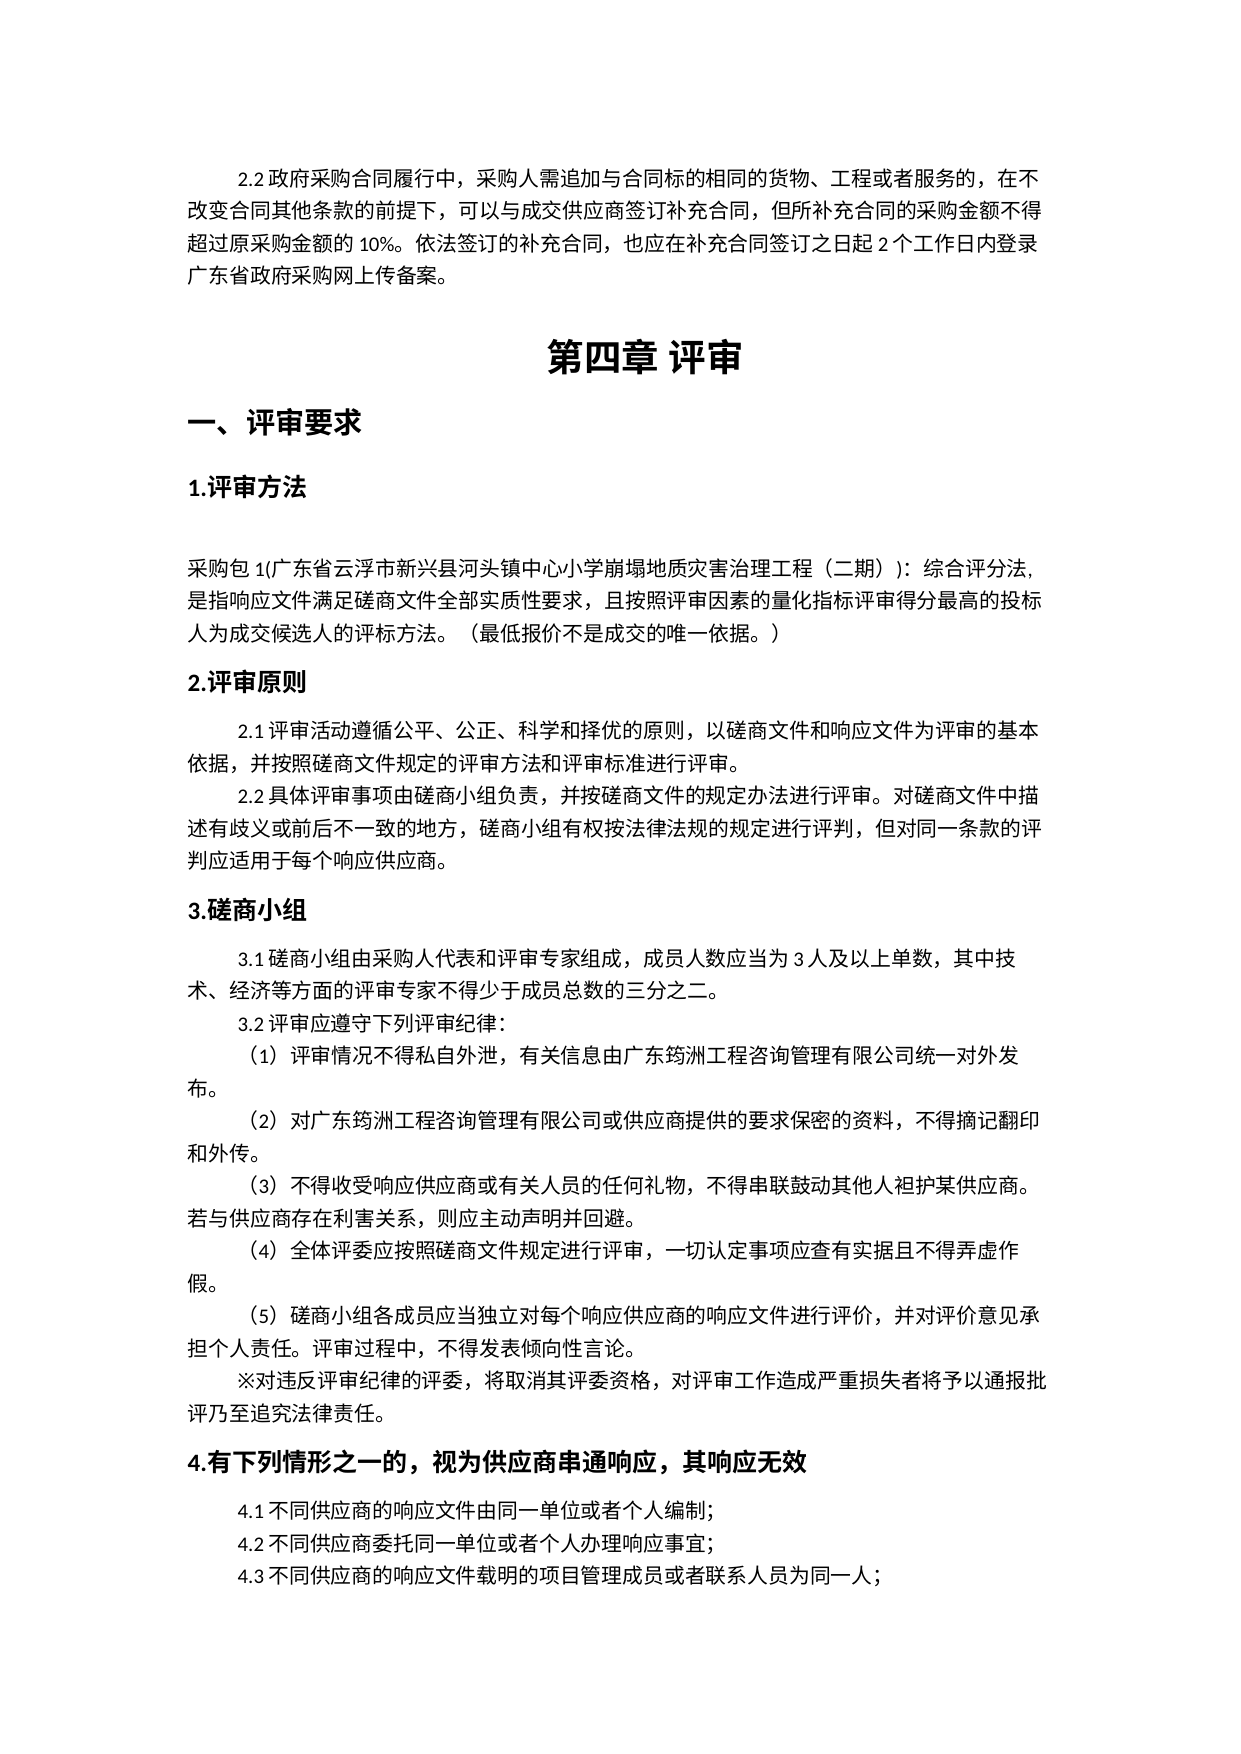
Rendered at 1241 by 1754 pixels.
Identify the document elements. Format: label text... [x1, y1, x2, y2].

text 4.有下列情形之一的，视为供应商串通响应，其响应无效 [187, 1429, 1053, 1494]
text 4.2不同供应商委托同一单位或者个人办理响应事宜； [187, 1527, 1053, 1559]
text 3.1磋商小组由采购人代表和评审专家组成，成员人数应当为3人及以上单数，其中技术、经济等方面的评审专家不得少于成员总数的三分之二。 [187, 942, 1053, 1007]
text 采购包1(广东省云浮市新兴县河头镇中心小学崩塌地质灾害治理工程（二期）)：综合评分法,是指响应文件满足磋商文件全部实质性要求，且按照评审因素的量化指标评审得分最高的投标人为成交候选人的评标方法。（最低报价不是成交的唯一依据。） [187, 552, 1053, 649]
text 第四章 评审 [187, 324, 1053, 389]
text （3）不得收受响应供应商或有关人员的任何礼物，不得串联鼓动其他人袒护某供应商。若与供应商存在利害关系，则应主动声明并回避。 [187, 1169, 1053, 1234]
text 2.2具体评审事项由磋商小组负责，并按磋商文件的规定办法进行评审。对磋商文件中描述有歧义或前后不一致的地方，磋商小组有权按法律法规的规定进行评判，但对同一条款的评判应适用于每个响应供应商。 [187, 779, 1053, 877]
text ※对违反评审纪律的评委，将取消其评委资格，对评审工作造成严重损失者将予以通报批评乃至追究法律责任。 [187, 1364, 1053, 1429]
text 1.评审方法 [187, 454, 1053, 519]
text 一、评审要求 [187, 389, 1053, 454]
text 3.2评审应遵守下列评审纪律： [187, 1007, 1053, 1039]
text （2）对广东筠洲工程咨询管理有限公司或供应商提供的要求保密的资料，不得摘记翻印和外传。 [187, 1104, 1053, 1169]
text （4）全体评委应按照磋商文件规定进行评审，一切认定事项应查有实据且不得弄虚作假。 [187, 1234, 1053, 1299]
text （5）磋商小组各成员应当独立对每个响应供应商的响应文件进行评价，并对评价意见承担个人责任。评审过程中，不得发表倾向性言论。 [187, 1299, 1053, 1364]
text 2.评审原则 [187, 649, 1053, 714]
text 3.磋商小组 [187, 877, 1053, 942]
text 4.3不同供应商的响应文件载明的项目管理成员或者联系人员为同一人； [187, 1559, 1053, 1592]
text 2.2政府采购合同履行中，采购人需追加与合同标的相同的货物、工程或者服务的，在不改变合同其他条款的前提下，可以与成交供应商签订补充合同，但所补充合同的采购金额不得超过原采购金额的10%。依法签订的补充合同，也应在补充合同签订之日起2个工作日内登录广东省政府采购网上传备案。 [187, 162, 1053, 292]
text 4.1不同供应商的响应文件由同一单位或者个人编制； [187, 1494, 1053, 1527]
text （1）评审情况不得私自外泄，有关信息由广东筠洲工程咨询管理有限公司统一对外发布。 [187, 1039, 1053, 1104]
text 2.1评审活动遵循公平、公正、科学和择优的原则，以磋商文件和响应文件为评审的基本依据，并按照磋商文件规定的评审方法和评审标准进行评审。 [187, 714, 1053, 779]
